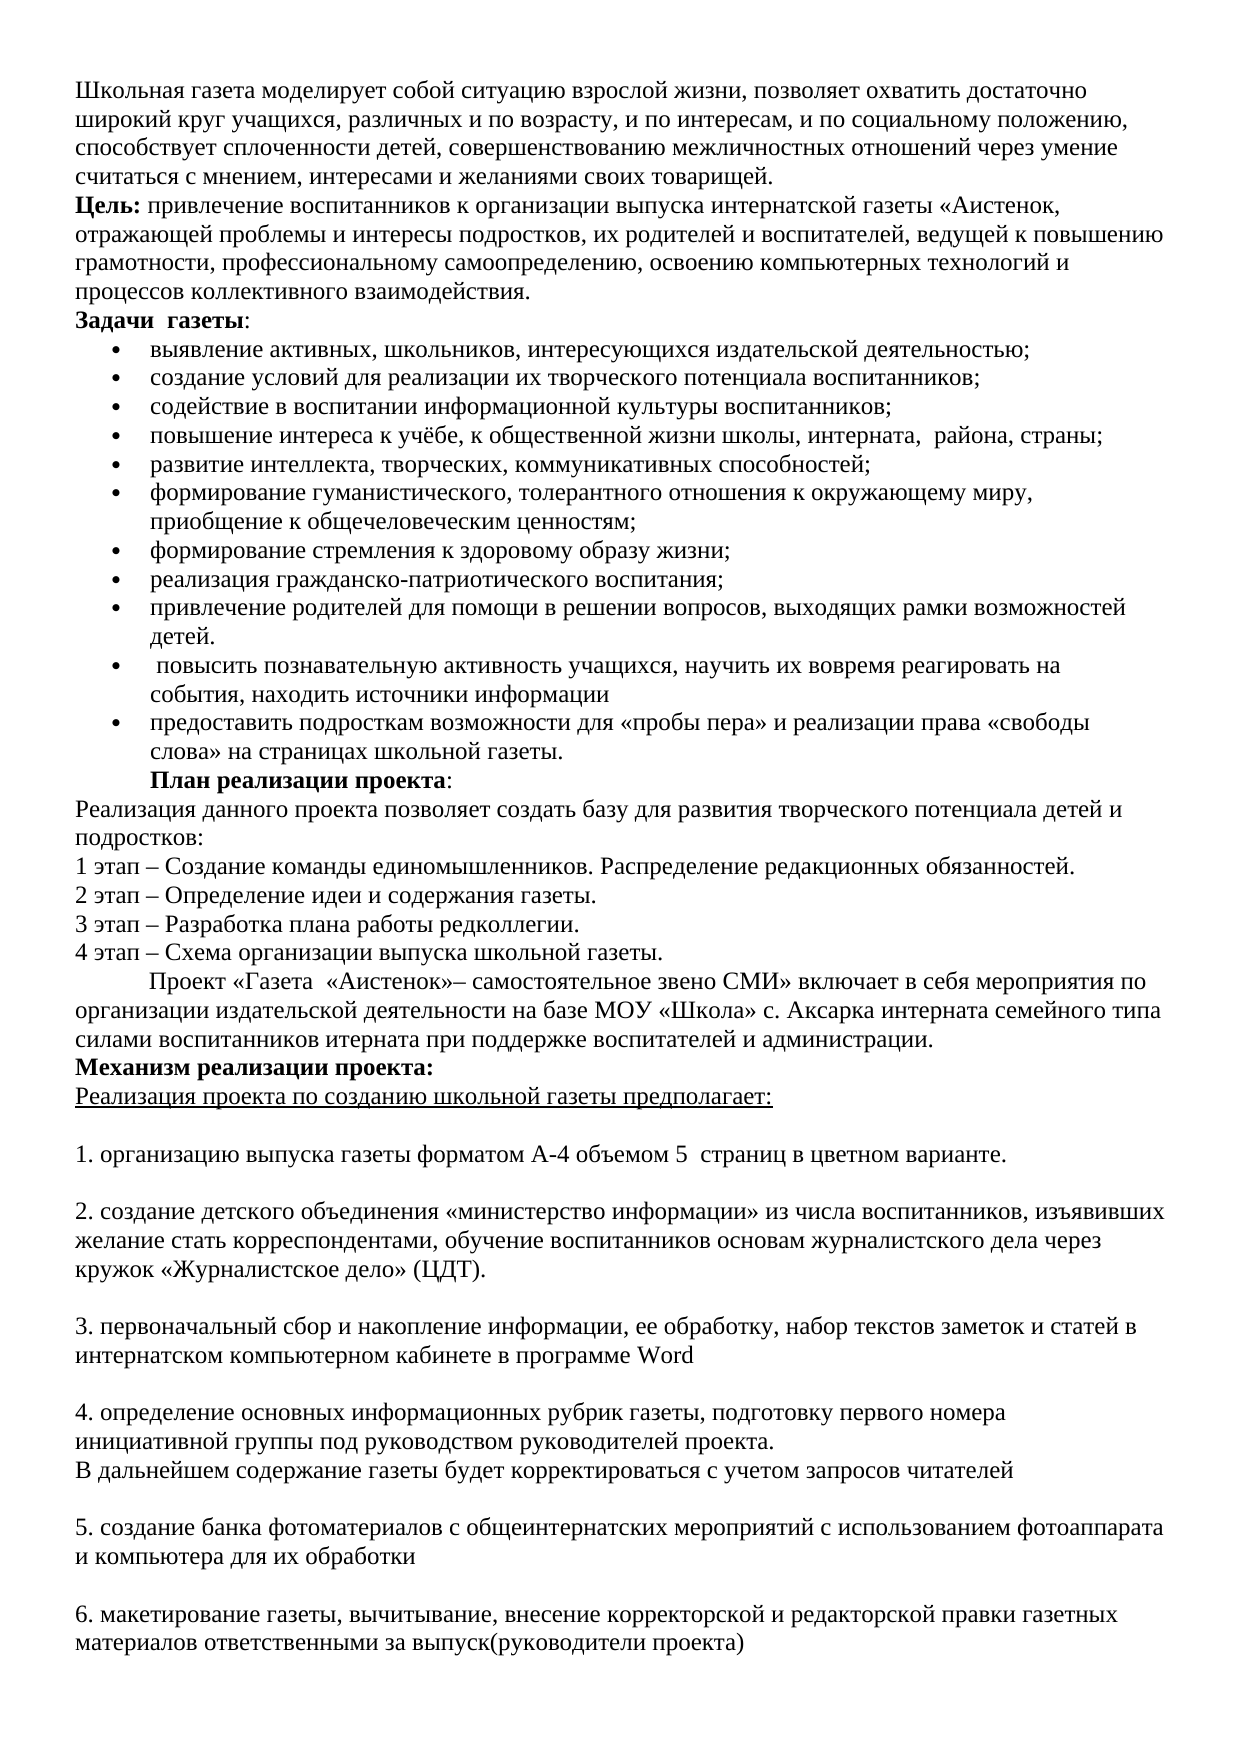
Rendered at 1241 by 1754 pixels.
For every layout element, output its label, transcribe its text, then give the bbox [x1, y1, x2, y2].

list повысить познавательную активность учащихся, научить их вовремя реагировать на события, находить источники информации [112, 650, 1165, 707]
list создание условий для реализации их творческого потенциала воспитанников; [112, 362, 1165, 391]
list выявление активных, школьников, интересующихся издательской деятельностью; [112, 334, 1165, 362]
list предоставить подросткам возможности для «пробы пера» и реализации права «свободы слова» на страницах школьной газеты. План реализации проекта: [112, 707, 1165, 794]
text 4 этап – Схема организации выпуска школьной газеты. [75, 937, 1165, 966]
list содействие в воспитании информационной культуры воспитанников; [112, 391, 1165, 420]
text Механизм реализации проекта: Реализация проекта по созданию школьной газеты предполагает: 1. организацию выпуска газеты форматом А-4 объемом 5 страниц в цветном варианте. 2. создание детского объединения «министерство информации» из числа воспитанников, изъявивших желание стать корреспондентами, обучение воспитанников основам журналистского дела через кружок «Журналистское дело» (ЦДТ). 3. первоначальный сбор и накопление информации, ее обработку, набор текстов заметок и статей в интернатском компьютерном кабинете в программе Word 4. определение основных информационных рубрик газеты, подготовку первого номера инициативной группы под руководством руководителей проекта. [75, 1052, 1165, 1455]
list развитие интеллекта, творческих, коммуникативных способностей; [112, 449, 1165, 477]
text 1 этап – Создание команды единомышленников. Распределение редакционных обязанностей. [75, 851, 1165, 880]
text Школьная газета моделирует собой ситуацию взрослой жизни, позволяет охватить достаточно широкий круг учащихся, различных и по возрасту, и по интересам, и по социальному положению, способствует сплоченности детей, совершенствованию межличностных отношений через умение считаться с мнением, интересами и желаниями своих товарищей. Цель: привлечение воспитанников к организации выпуска интернатской газеты «Аистенок, отражающей проблемы и интересы подростков, их родителей и воспитателей, ведущей к повышению грамотности, профессиональному самоопределению, освоению компьютерных технологий и процессов коллективного взаимодействия. Задачи газеты: [75, 75, 1165, 334]
text 3 этап – Разработка плана работы редколлегии. [75, 909, 1165, 937]
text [75, 1455, 1165, 1656]
list повышение интереса к учёбе, к общественной жизни школы, интерната, района, страны; [112, 420, 1165, 449]
list привлечение родителей для помощи в решении вопросов, выходящих рамки возможностей детей. [112, 592, 1165, 650]
list реализация гражданско-патриотического воспитания; [112, 564, 1165, 592]
text Проект «Газета «Аистенок»– самостоятельное звено СМИ» включает в себя мероприятия по организации издательской деятельности на базе МОУ «Школа» с. Аксарка интерната семейного типа силами воспитанников итерната при поддержке воспитателей и администрации. [75, 966, 1165, 1052]
text Реализация данного проекта позволяет создать базу для развития творческого потенциала детей и подростков: [75, 794, 1165, 851]
list формирование гуманистического, толерантного отношения к окружающему миру, приобщение к общечеловеческим ценностям; [112, 477, 1165, 535]
list формирование стремления к здоровому образу жизни; [112, 535, 1165, 564]
text 2 этап – Определение идеи и содержания газеты. [75, 880, 1165, 909]
